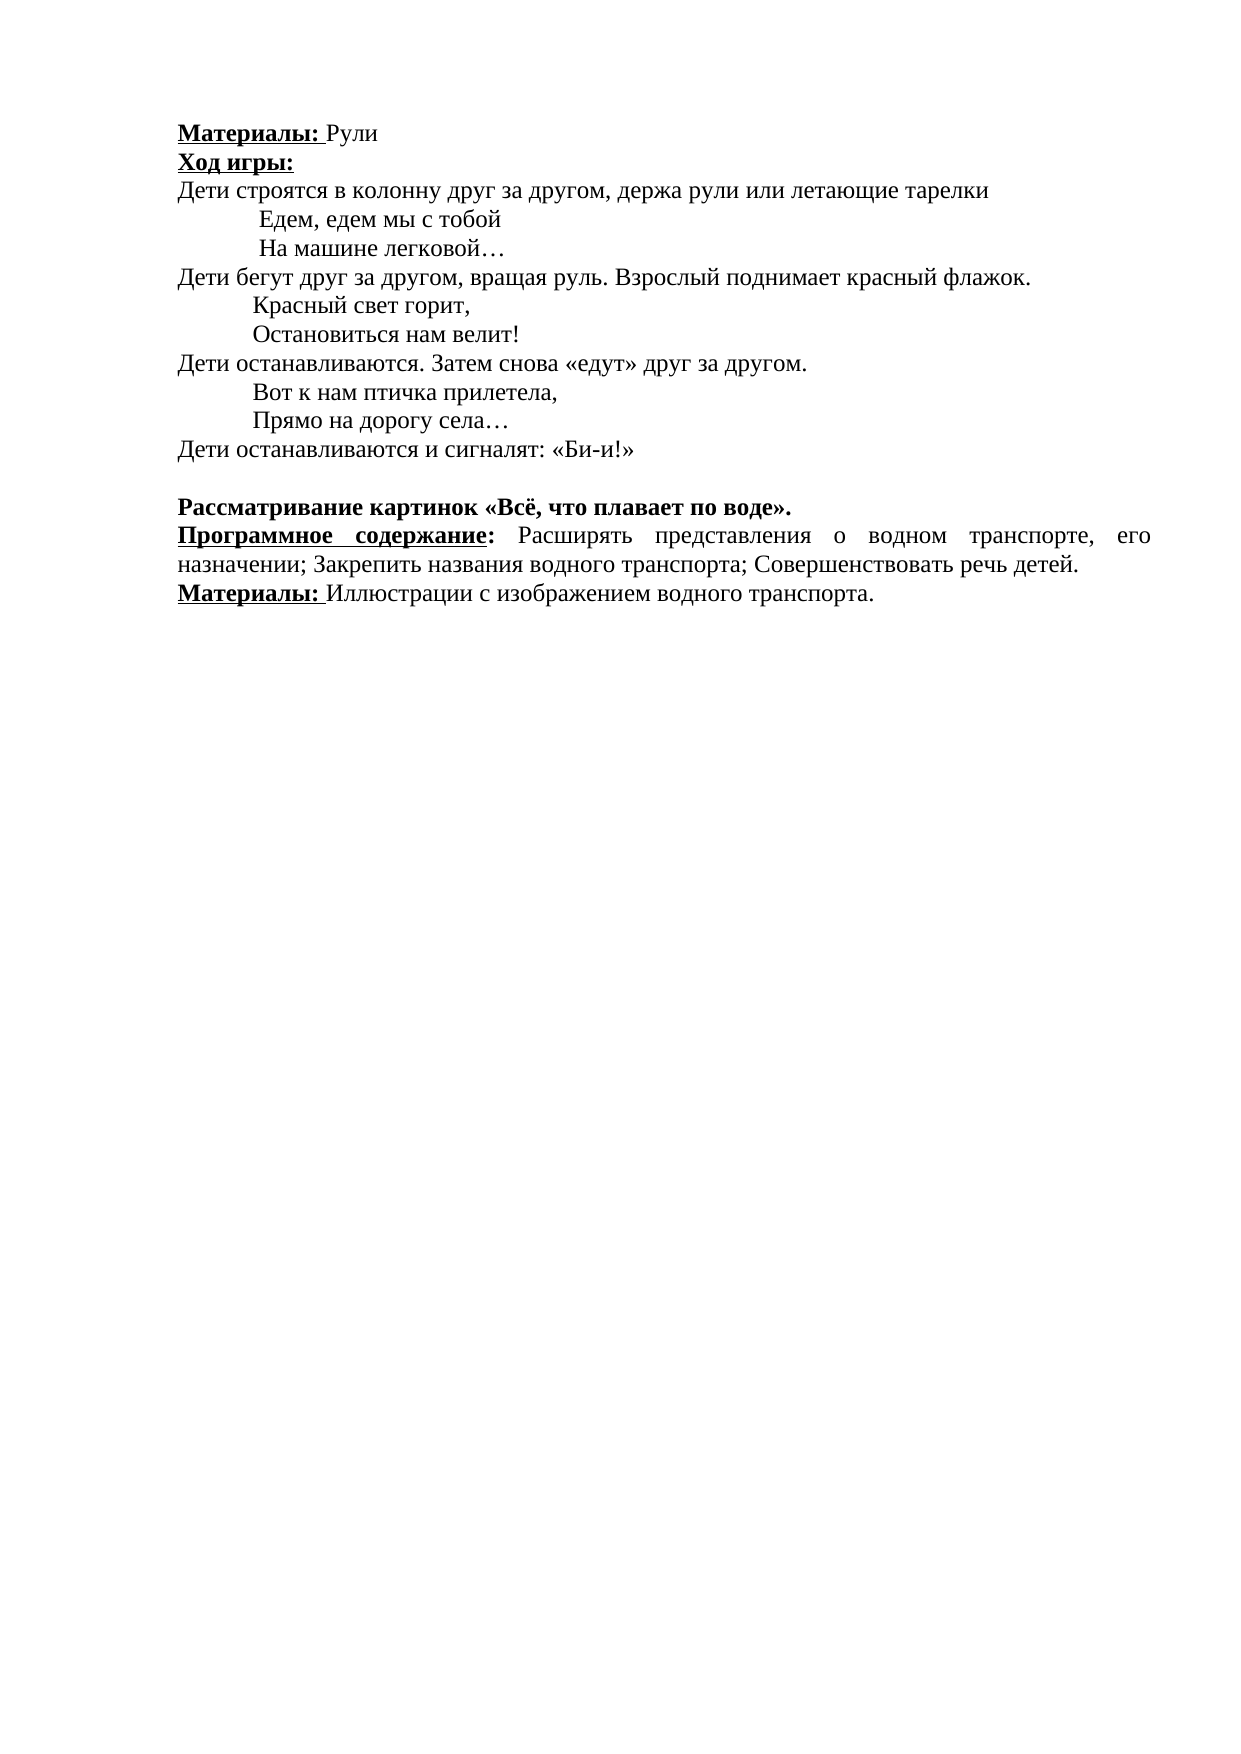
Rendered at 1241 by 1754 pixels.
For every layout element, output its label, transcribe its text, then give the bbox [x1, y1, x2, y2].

text Едем, едем мы с тобой [177, 204, 1152, 233]
text Остановиться нам велит! [177, 319, 1152, 348]
text Дети бегут друг за другом, вращая руль. Взрослый поднимает красный флажок. [177, 262, 1152, 291]
text Красный свет горит, [177, 291, 1152, 319]
text На машине легковой… [177, 233, 1152, 262]
text Дети останавливаются и сигналят: «Би-и!» [177, 434, 1152, 463]
text Материалы: Иллюстрации с изображением водного транспорта. [177, 578, 1152, 607]
text Дети останавливаются. Затем снова «едут» друг за другом. [177, 348, 1152, 377]
text Ход игры: [177, 147, 1152, 176]
text Прямо на дорогу села… [177, 406, 1152, 434]
text Программное содержание: Расширять представления о водном транспорте, его назначении; Закрепить названия водного транспорта; Совершенствовать речь детей. [177, 521, 1152, 578]
text Дети строятся в колонну друг за другом, держа рули или летающие тарелки [177, 176, 1152, 204]
text Материалы: Рули [177, 118, 1152, 147]
text Вот к нам птичка прилетела, [177, 377, 1152, 406]
text Рассматривание картинок «Всё, что плавает по воде». [177, 492, 1152, 521]
